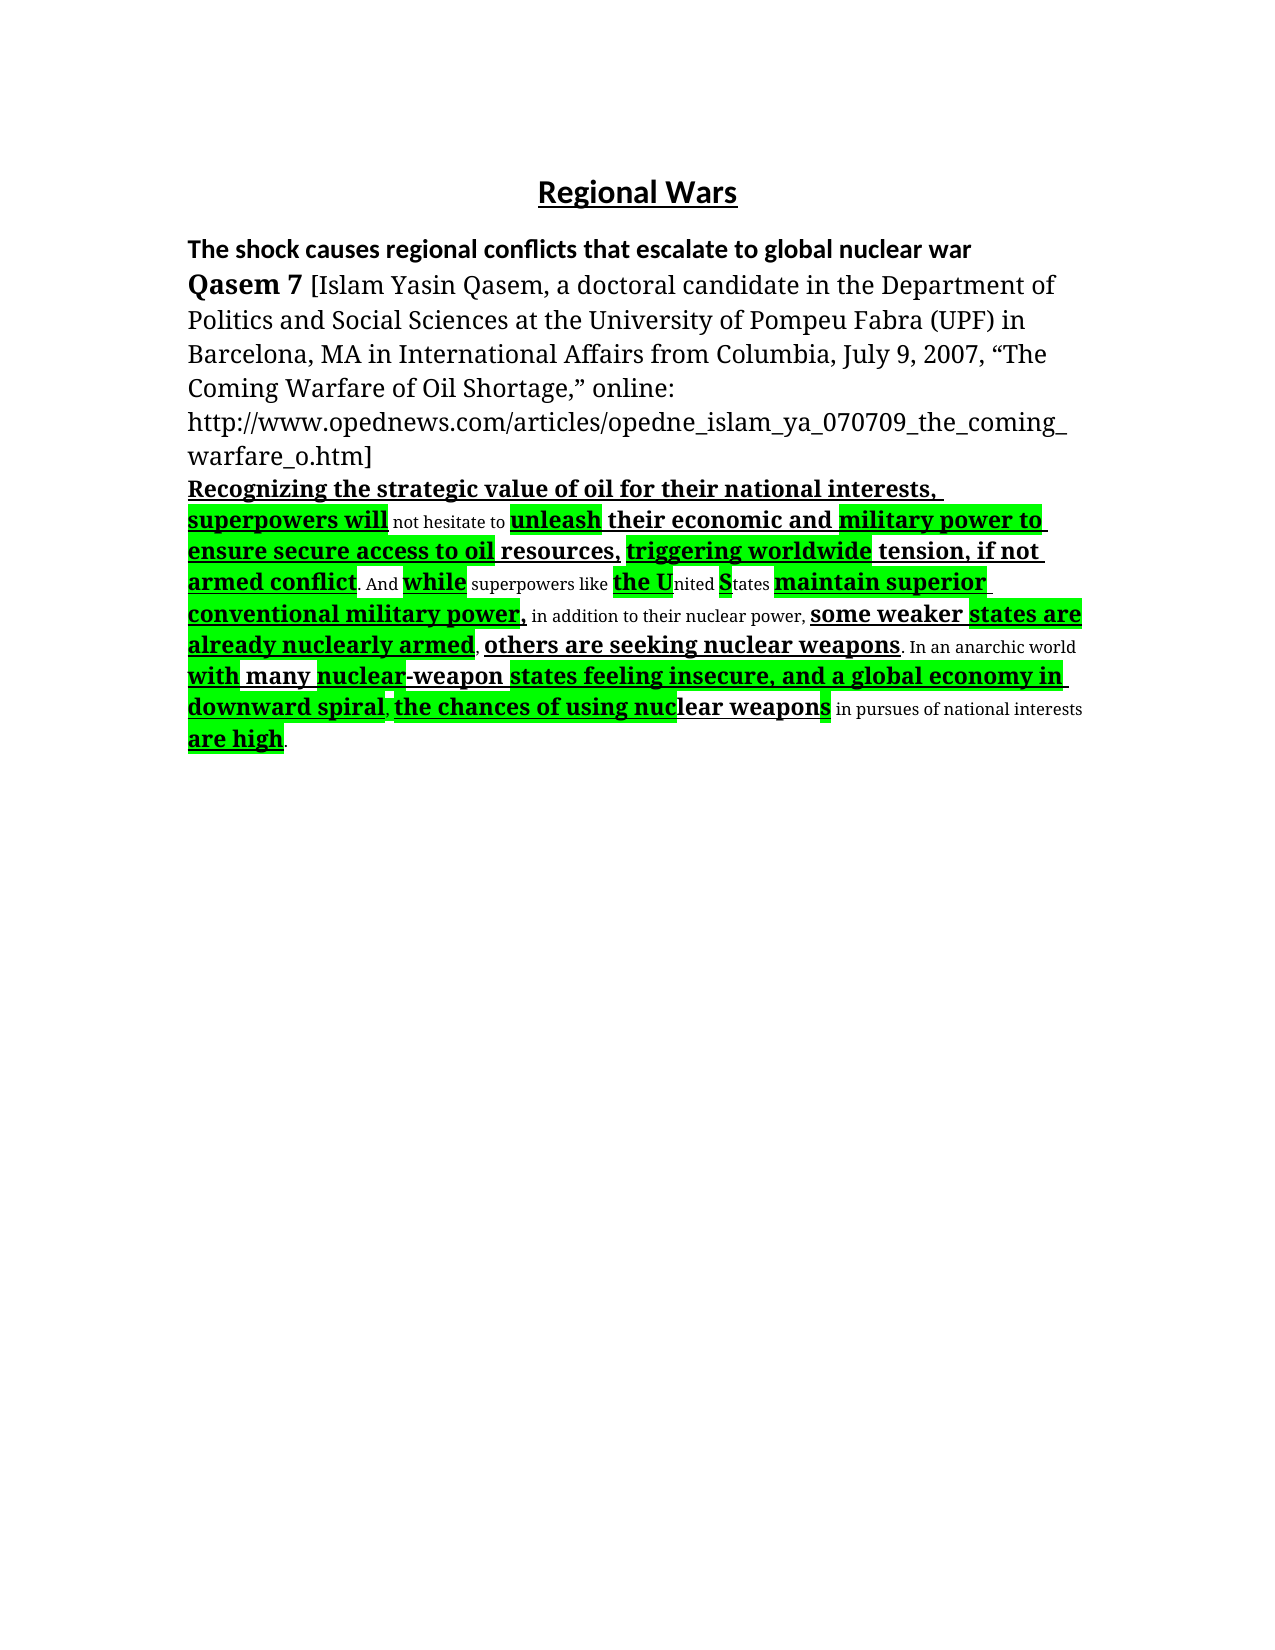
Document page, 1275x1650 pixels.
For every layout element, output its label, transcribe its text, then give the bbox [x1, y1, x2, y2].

subtitle The shock causes regional conflicts that escalate to global nuclear war [187, 232, 1087, 265]
subtitle Regional Wars [187, 171, 1087, 212]
text Recognizing the strategic value of oil for their national interests, superpowers will not hesitate to unleash their economic and military power to ensure secure access to oil resources, triggering worldwide tension, if not armed conflict. And while superpowers like the United States maintain superior conventional military power, in addition to their nuclear power, some weaker states are already nuclearly armed, others are seeking nuclear weapons. In an anarchic world with many nuclear-weapon states feeling insecure, and a global economy in downward spiral, the chances of using nuclear weapons in pursues of national interests are high. [187, 473, 1087, 754]
text Qasem 7 [Islam Yasin Qasem, a doctoral candidate in the Department of Politics and Social Sciences at the University of Pompeu Fabra (UPF) in Barcelona, MA in International Affairs from Columbia, July 9, 2007, “The Coming Warfare of Oil Shortage,” online: http://www.opednews.com/articles/opedne_islam_ya_070709_the_coming_warfare_o.htm] [187, 265, 1087, 473]
